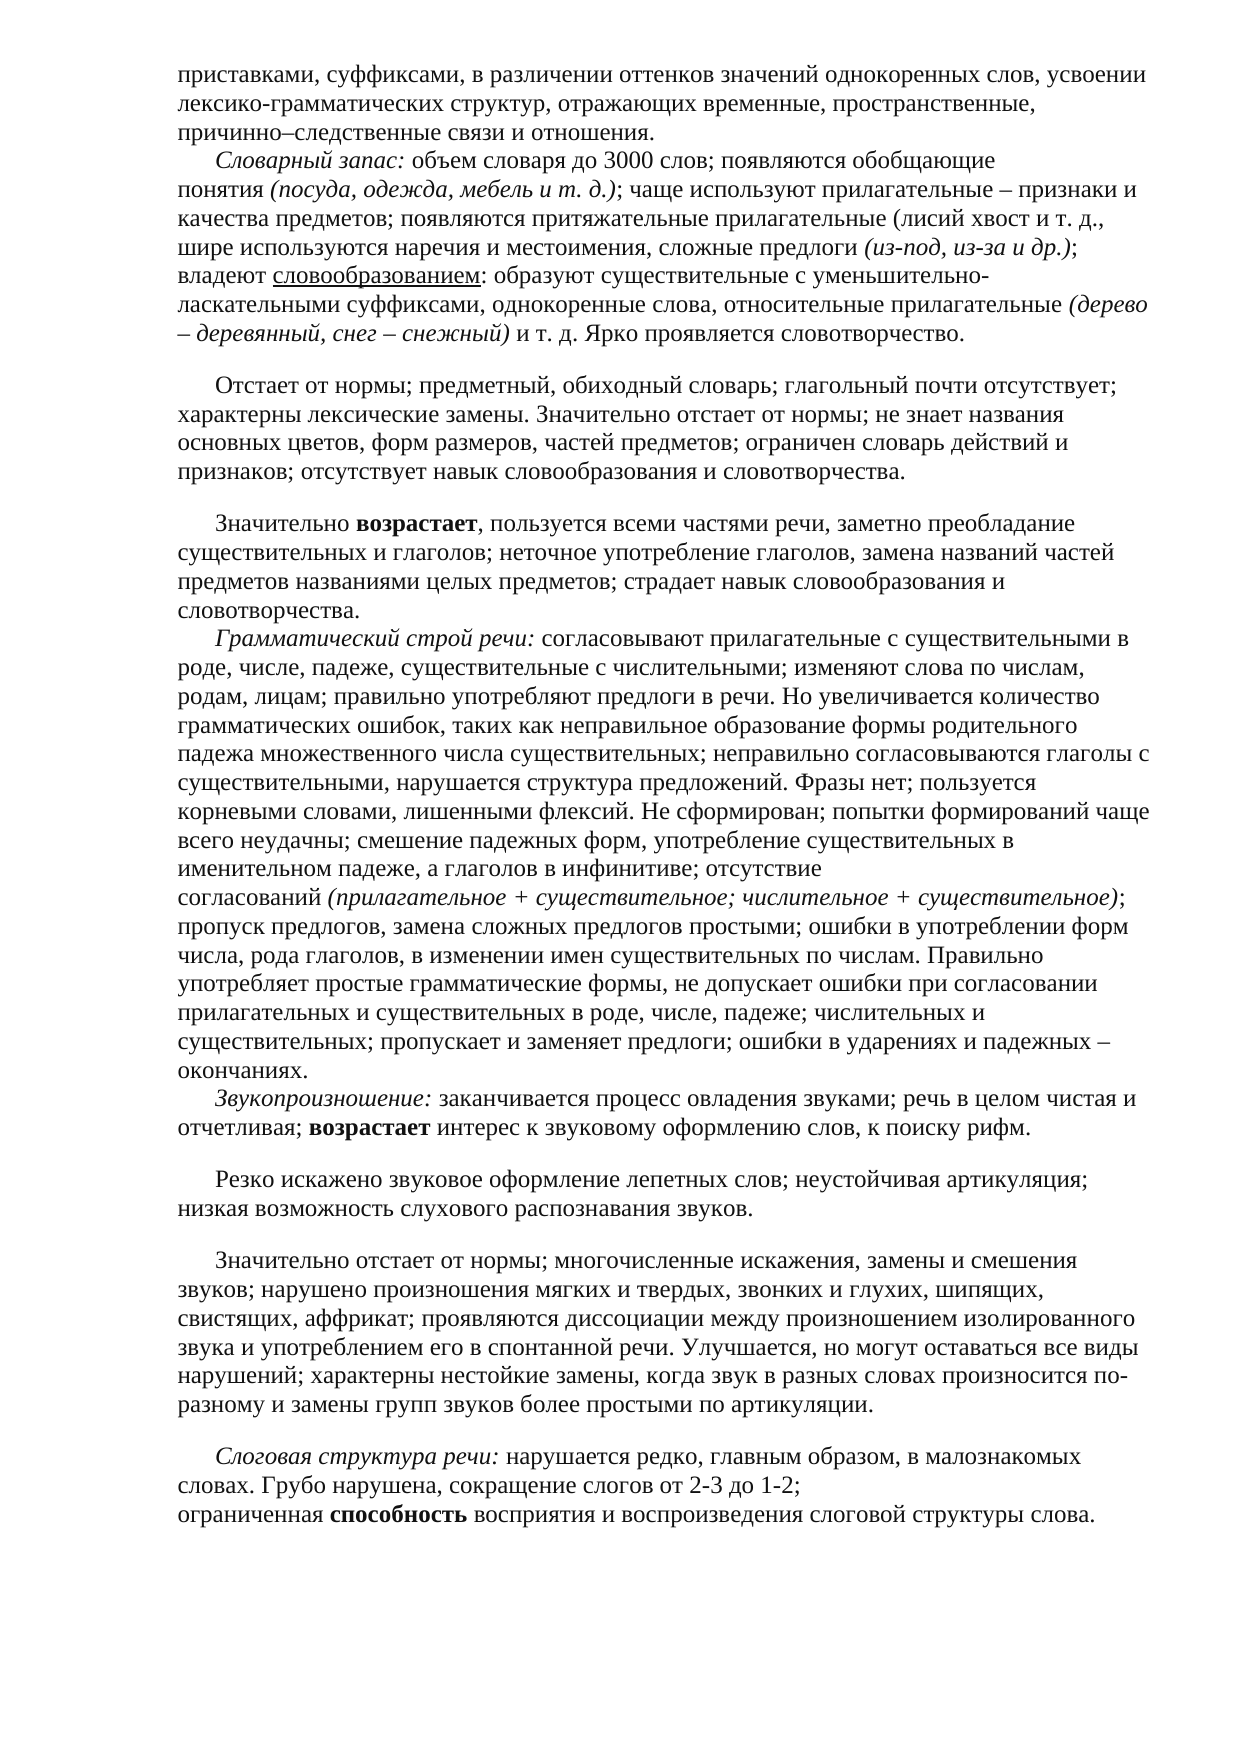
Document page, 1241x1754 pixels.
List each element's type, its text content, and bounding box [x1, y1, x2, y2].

text Отстает от нормы; предметный, обиходный словарь; глагольный почти отсутствует; характерны лексические замены. Значительно отстает от нормы; не знает названия основных цветов, форм размеров, частей предметов; ограничен словарь действий и признаков; отсутствует навык словообразования и словотворчества. [177, 370, 1152, 485]
text Значительно возрастает, пользуется всеми частями речи, заметно преобладание существительных и глаголов; неточное употребление глаголов, замена названий частей предметов названиями целых предметов; страдает навык словообразования и словотворчества. [177, 508, 1152, 623]
text Словарный запас: объем словаря до 3000 слов; появляются обобщающие понятия (посуда, одежда, мебель и т. д.); чаще используют прилагательные – признаки и качества предметов; появляются притяжательные прилагательные (лисий хвост и т. д., шире используются наречия и местоимения, сложные предлоги (из-под, из-за и др.); владеют словообразованием: образуют существительные с уменьшительно-ласкательными суффиксами, однокоренные слова, относительные прилагательные (дерево – деревянный, снег – снежный) и т. д. Ярко проявляется словотворчество. [177, 145, 1152, 347]
text Резко искажено звуковое оформление лепетных слов; неустойчивая артикуляция; низкая возможность слухового распознавания звуков. [177, 1164, 1152, 1222]
text Значительно отстает от нормы; многочисленные искажения, замены и смешения звуков; нарушено произношения мягких и твердых, звонких и глухих, шипящих, свистящих, аффрикат; проявляются диссоциации между произношением изолированного звука и употреблением его в спонтанной речи. Улучшается, но могут оставаться все виды нарушений; характерны нестойкие замены, когда звук в разных словах произносится по-разному и замены групп звуков более простыми по артикуляции. [177, 1245, 1152, 1418]
text Грамматический строй речи: согласовывают прилагательные с существительными в роде, числе, падеже, существительные с числительными; изменяют слова по числам, родам, лицам; правильно употребляют предлоги в речи. Но увеличивается количество грамматических ошибок, таких как неправильное образование формы родительного падежа множественного числа существительных; неправильно согласовываются глаголы с существительными, нарушается структура предложений. Фразы нет; пользуется корневыми словами, лишенными флексий. Не сформирован; попытки формирований чаще всего неудачны; смешение падежных форм, употребление существительных в именительном падеже, а глаголов в инфинитиве; отсутствие согласований (прилагательное + существительное; числительное + существительное); пропуск предлогов, замена сложных предлогов простыми; ошибки в употреблении форм числа, рода глаголов, в изменении имен существительных по числам. Правильно употребляет простые грамматические формы, не допускает ошибки при согласовании прилагательных и существительных в роде, числе, падеже; числительных и существительных; пропускает и заменяет предлоги; ошибки в ударениях и падежных – окончаниях. [177, 623, 1152, 1083]
text Слоговая структура речи: нарушается редко, главным образом, в малознакомых словах. Грубо нарушена, сокращение слогов от 2-3 до 1-2; ограниченная способность восприятия и воспроизведения слоговой структуры слова. [177, 1441, 1152, 1527]
text Звукопроизношение: заканчивается процесс овладения звуками; речь в целом чистая и отчетливая; возрастает интерес к звуковому оформлению слов, к поиску рифм. [177, 1083, 1152, 1141]
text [177, 59, 1152, 145]
